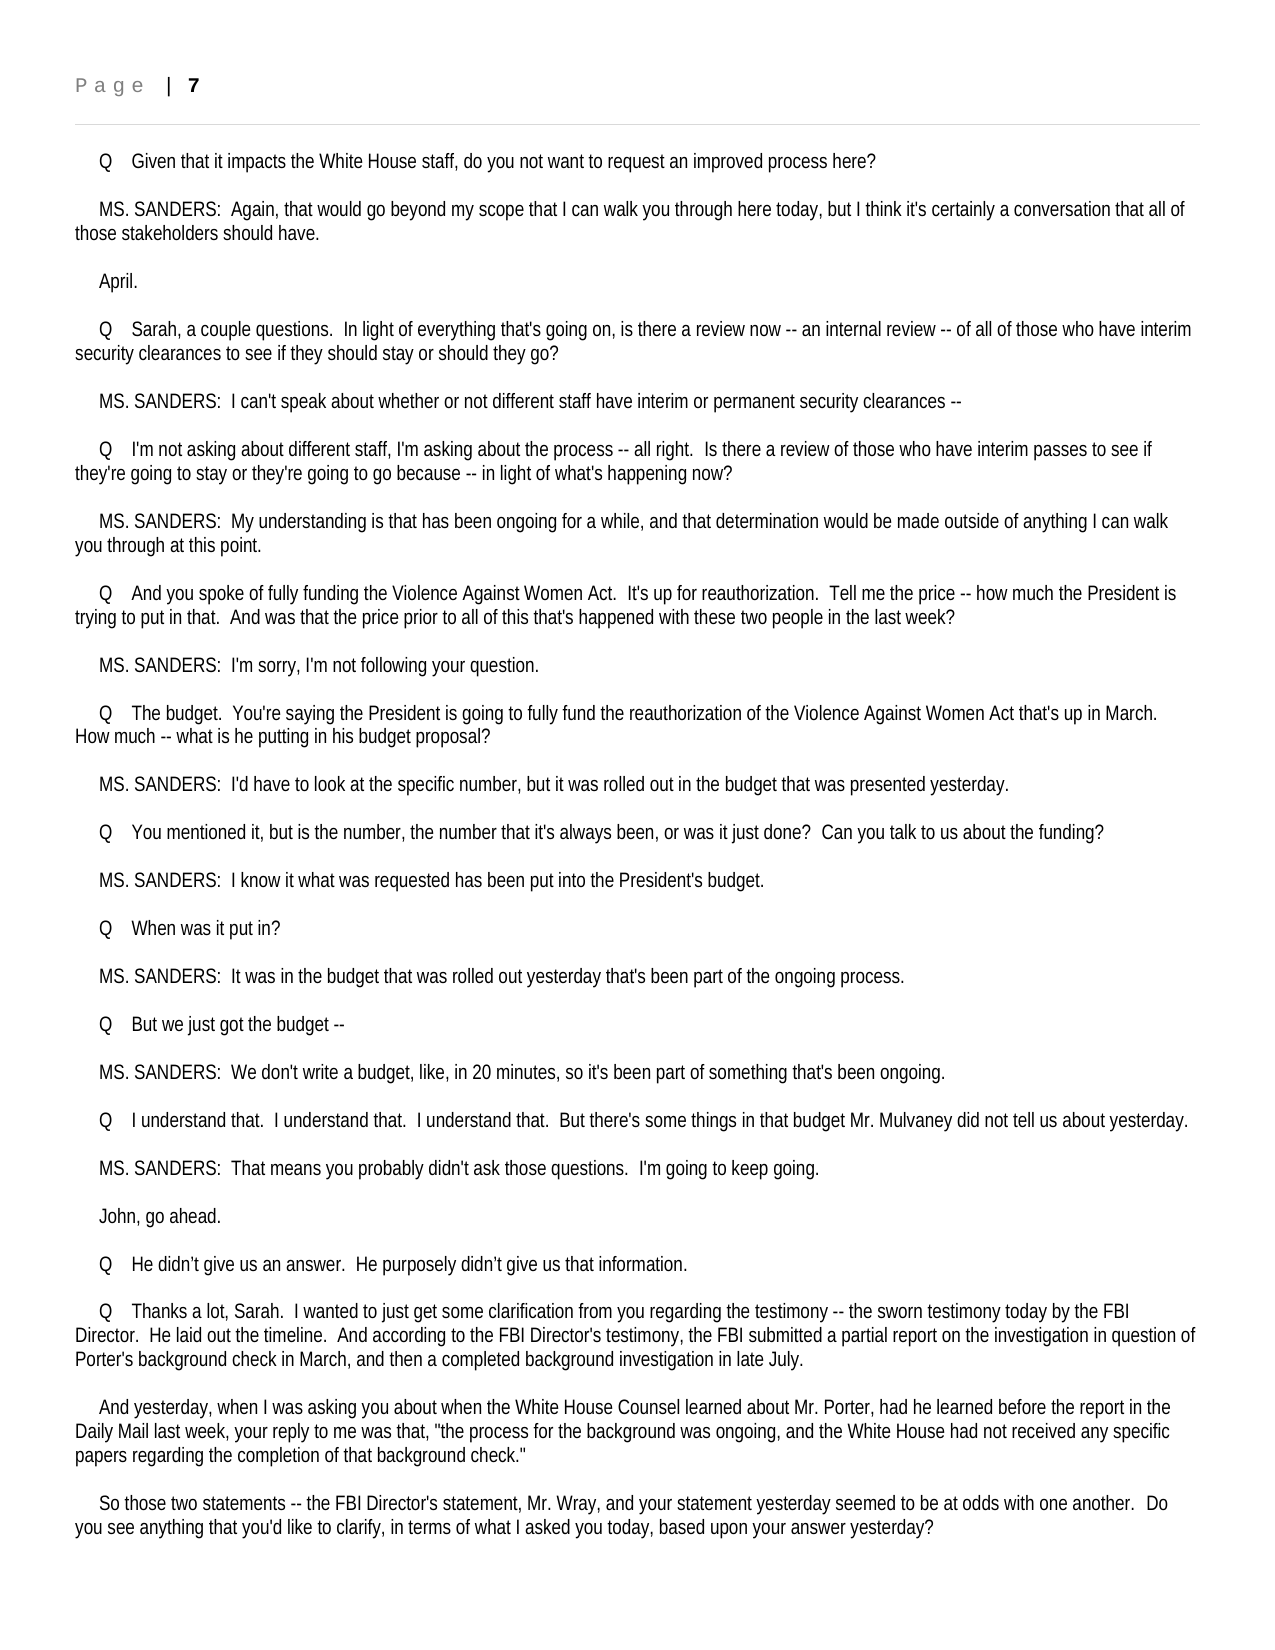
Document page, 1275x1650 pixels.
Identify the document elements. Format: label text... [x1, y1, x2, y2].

text MS. SANDERS: That means you probably didn't ask those questions. I'm going to keep going. [75, 1156, 1200, 1179]
text Q Thanks a lot, Sarah. I wanted to just get some clarification from you regarding the testimony -- the sworn testimony today by the FBI Director. He laid out the timeline. And according to the FBI Director's testimony, the FBI submitted a partial report on the investigation in question of Porter's background check in March, and then a completed background investigation in late July. [75, 1299, 1200, 1371]
text MS. SANDERS: It was in the budget that was rolled out yesterday that's been part of the ongoing process. [75, 964, 1200, 988]
text Q The budget. You're saying the President is going to fully fund the reauthorization of the Violence Against Women Act that's up in March. How much -- what is he putting in his budget proposal? [75, 700, 1200, 748]
text Q I'm not asking about different staff, I'm asking about the process -- all right. Is there a review of those who have interim passes to see if they're going to stay or they're going to go because -- in light of what's happening now? [75, 437, 1200, 485]
text Q And you spoke of fully funding the Violence Against Women Act. It's up for reauthorization. Tell me the price -- how much the President is trying to put in that. And was that the price prior to all of this that's happened with these two people in the last week? [75, 581, 1200, 628]
text John, go ahead. [75, 1203, 1200, 1227]
text Q Sarah, a couple questions. In light of everything that's going on, is there a review now -- an internal review -- of all of those who have interim security clearances to see if they should stay or should they go? [75, 317, 1200, 365]
text Q He didn’t give us an answer. He purposely didn’t give us that information. [75, 1251, 1200, 1275]
text Q I understand that. I understand that. I understand that. But there's some things in that budget Mr. Mulvaney did not tell us about yesterday. [75, 1108, 1200, 1132]
text Q You mentioned it, but is the number, the number that it's always been, or was it just done? Can you talk to us about the funding? [75, 820, 1200, 844]
text Q When was it put in? [75, 916, 1200, 940]
text MS. SANDERS: We don't write a budget, like, in 20 minutes, so it's been part of something that's been ongoing. [75, 1060, 1200, 1084]
text And yesterday, when I was asking you about when the White House Counsel learned about Mr. Porter, had he learned before the report in the Daily Mail last week, your reply to me was that, "the process for the background was ongoing, and the White House had not received any specific papers regarding the completion of that background check." [75, 1395, 1200, 1467]
text MS. SANDERS: My understanding is that has been ongoing for a while, and that determination would be made outside of anything I can walk you through at this point. [75, 509, 1200, 557]
text Q Given that it impacts the White House staff, do you not want to request an improved process here? [75, 149, 1200, 173]
text MS. SANDERS: I'm sorry, I'm not following your question. [75, 652, 1200, 676]
text MS. SANDERS: I can't speak about whether or not different staff have interim or permanent security clearances -- [75, 389, 1200, 413]
text So those two statements -- the FBI Director's statement, Mr. Wray, and your statement yesterday seemed to be at odds with one another. Do you see anything that you'd like to clarify, in terms of what I asked you today, based upon your answer yesterday? [75, 1491, 1200, 1539]
text MS. SANDERS: I know it what was requested has been put into the President's budget. [75, 868, 1200, 892]
text MS. SANDERS: I'd have to look at the specific number, but it was rolled out in the budget that was presented yesterday. [75, 772, 1200, 796]
text April. [75, 269, 1200, 293]
text MS. SANDERS: Again, that would go beyond my scope that I can walk you through here today, but I think it's certainly a conversation that all of those stakeholders should have. [75, 197, 1200, 245]
text Q But we just got the budget -- [75, 1012, 1200, 1036]
